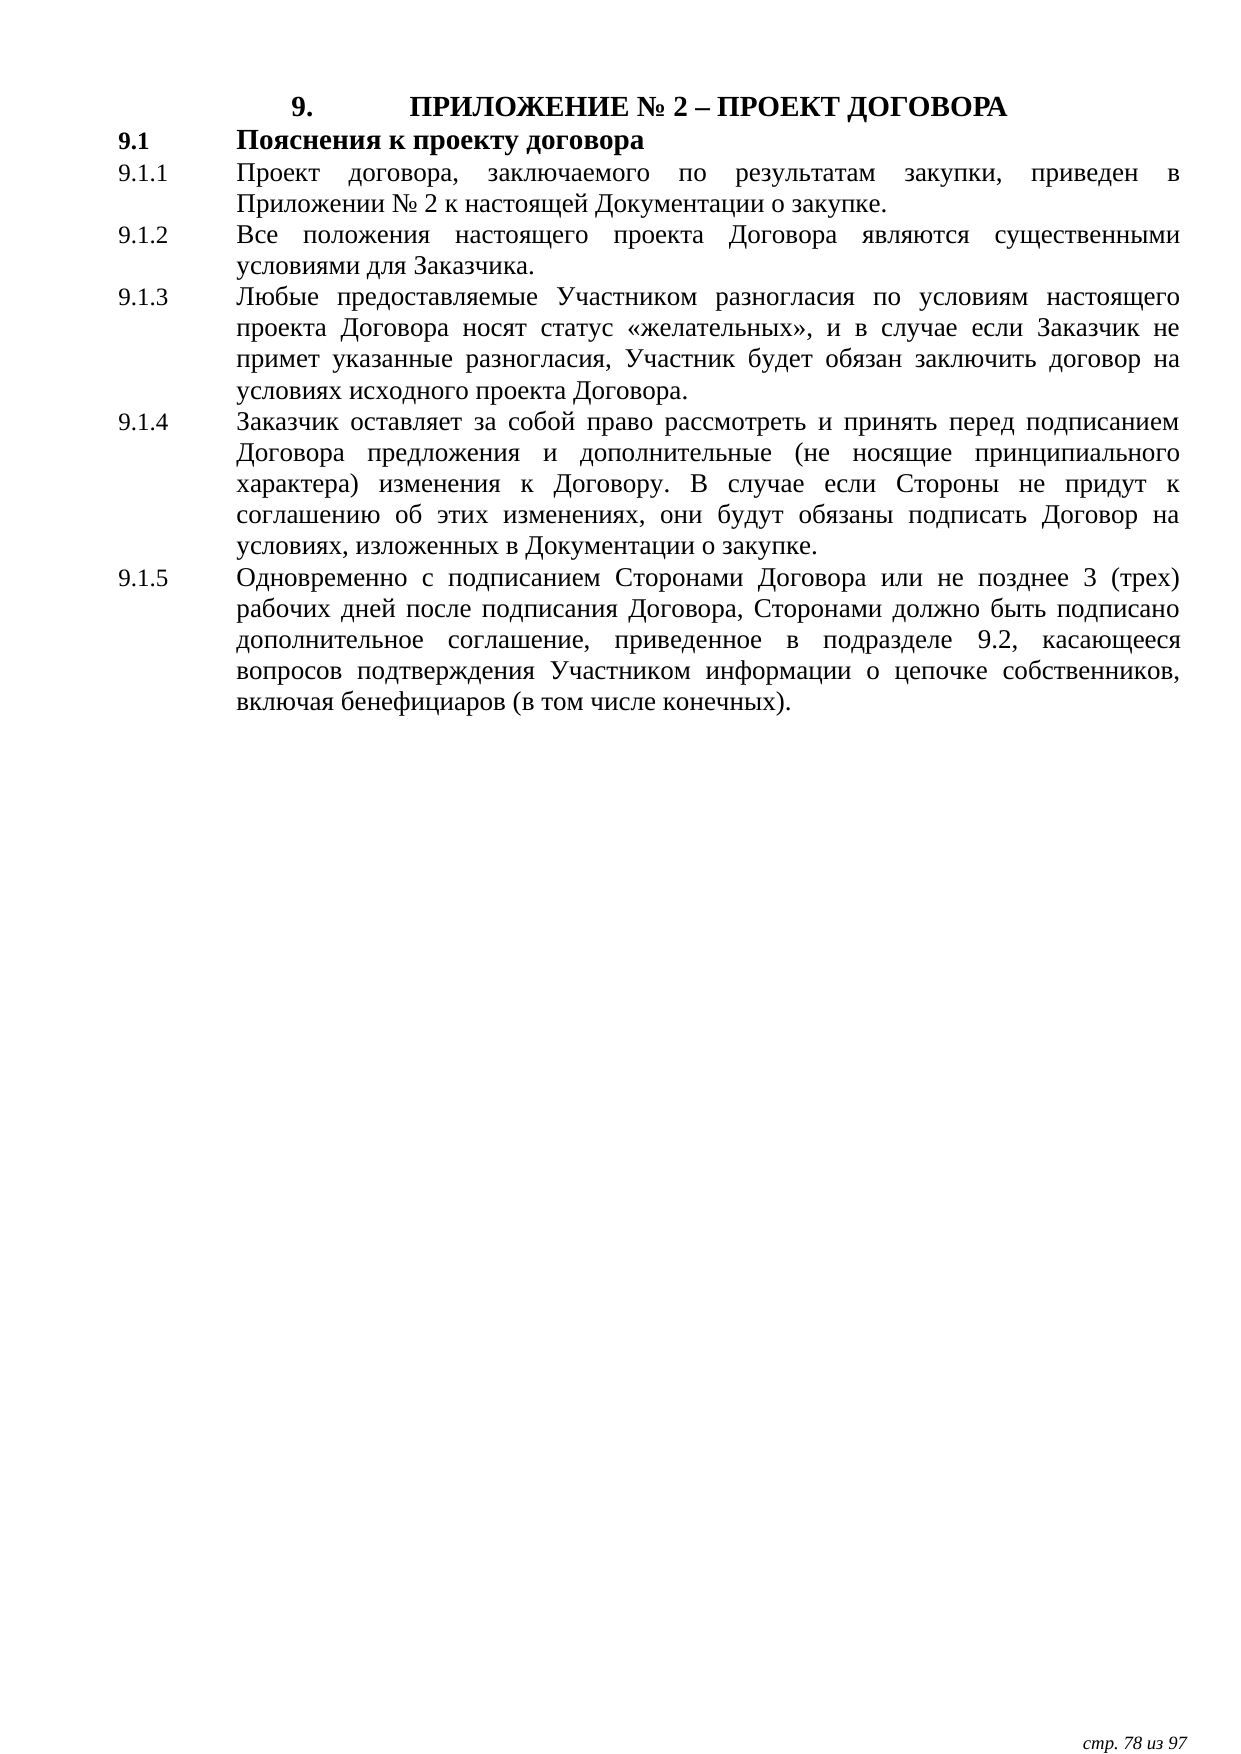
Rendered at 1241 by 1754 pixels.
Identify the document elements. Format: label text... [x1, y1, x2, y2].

text Проект договора, заключаемого по результатам закупки, приведен в Приложении № 2 к настоящей Документации о закупке. [118, 156, 1181, 218]
text Одновременно с подписанием Сторонами Договора или не позднее 3 (трех) рабочих дней после подписания Договора, Сторонами должно быть подписано дополнительное соглашение, приведенное в подразделе 9.2, касающееся вопросов подтверждения Участником информации о цепочке собственников, включая бенефициаров (в том числе конечных). [118, 561, 1181, 716]
text Все положения настоящего проекта Договора являются существенными условиями для Заказчика. [118, 218, 1181, 280]
text Заказчик оставляет за собой право рассмотреть и принять перед подписанием Договора предложения и дополнительные (не носящие принципиального характера) изменения к Договору. В случае если Стороны не придут к соглашению об этих изменениях, они будут обязаны подписать Договор на условиях, изложенных в Документации о закупке. [118, 405, 1181, 561]
subtitle ПРИЛОЖЕНИЕ № 2 – ПРОЕКТ ДОГОВОРА [118, 89, 1181, 122]
subtitle Пояснения к проекту договора [118, 122, 1181, 156]
text Любые предоставляемые Участником разногласия по условиям настоящего проекта Договора носят статус «желательных», и в случае если Заказчик не примет указанные разногласия, Участник будет обязан заключить договор на условиях исходного проекта Договора. [118, 280, 1181, 405]
